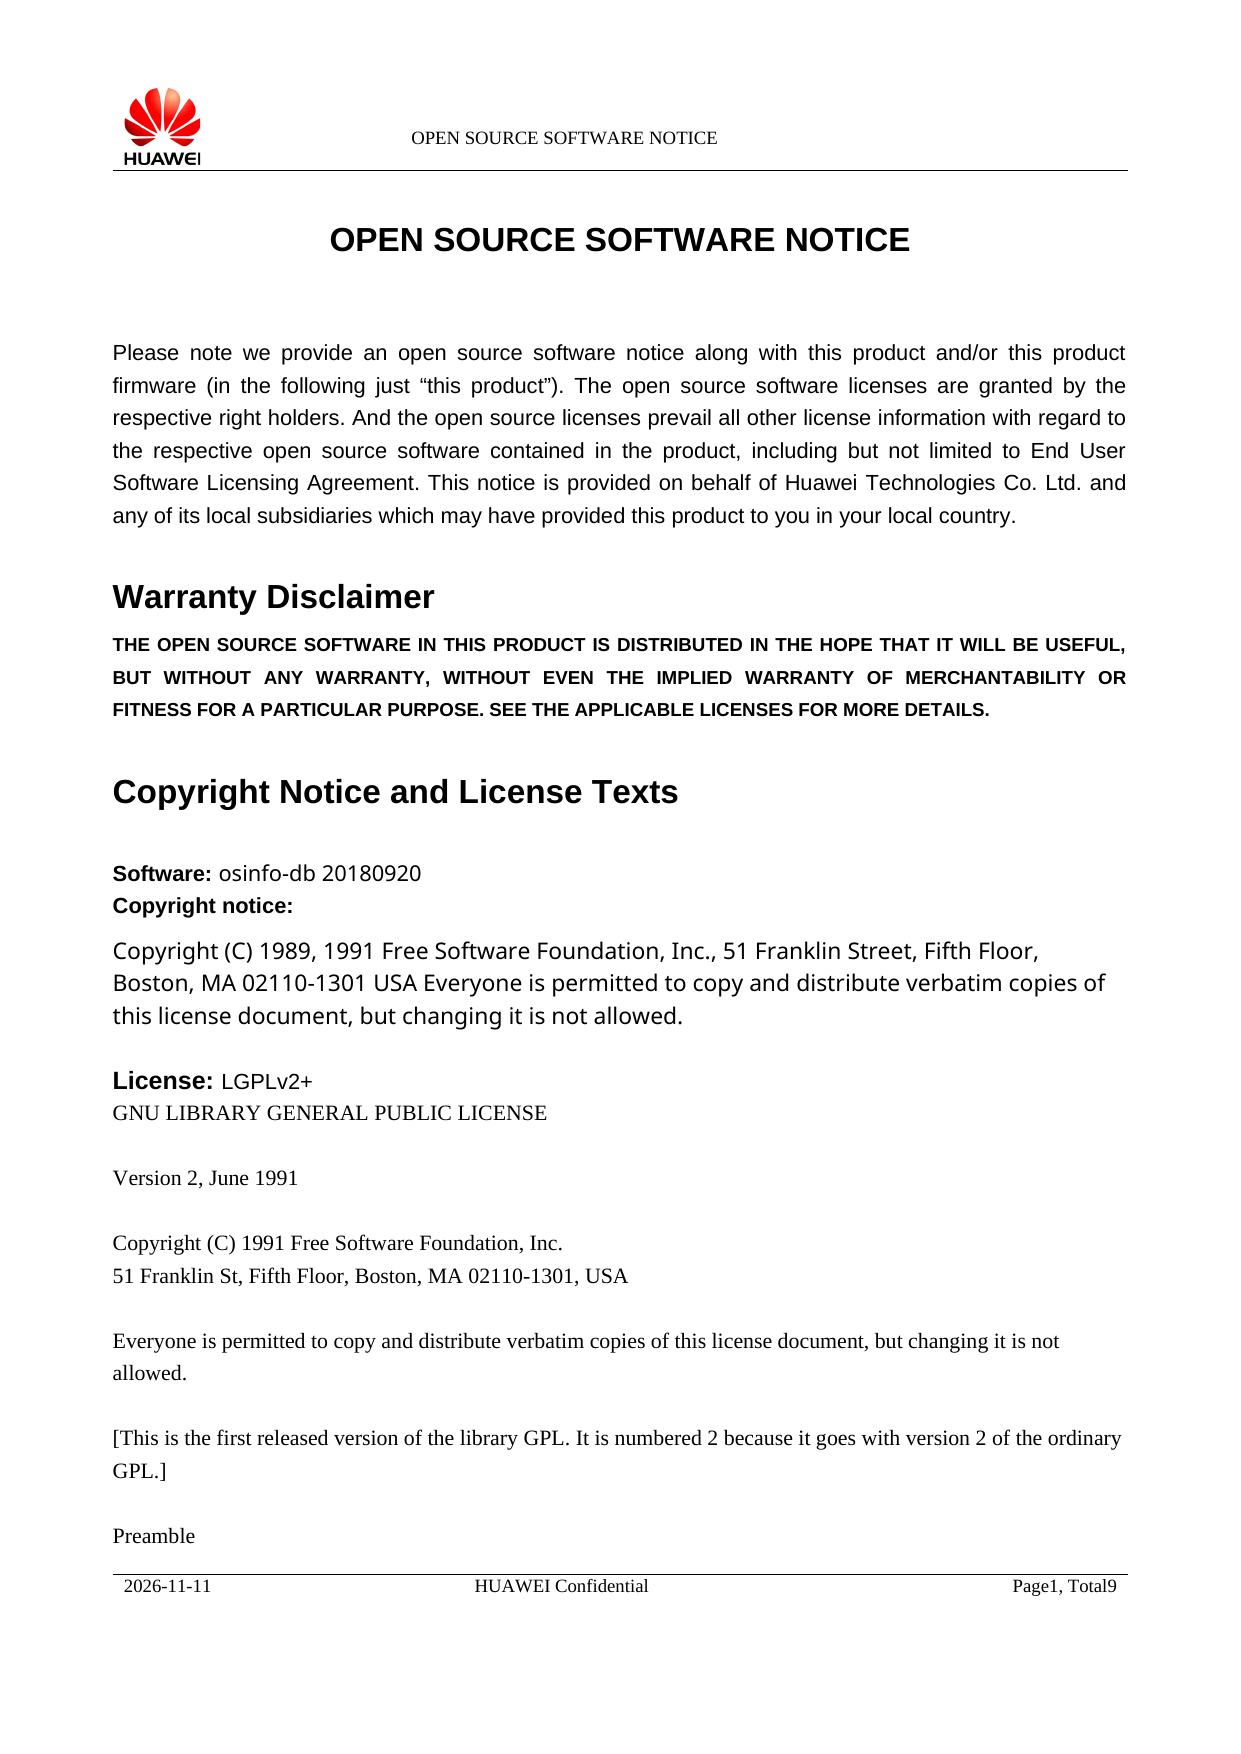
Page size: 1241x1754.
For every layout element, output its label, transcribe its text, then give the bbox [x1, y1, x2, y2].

title Software: osinfo-db 20180920 [112, 856, 1128, 889]
text Copyright Notice and License Texts [112, 759, 1128, 824]
text Warranty Disclaimer [112, 564, 1128, 629]
text Copyright notice: [112, 889, 1128, 921]
text Please note we provide an open source software notice along with this product and/or this product firmware (in the following just “this product”). The open source software licenses are granted by the respective right holders. And the open source licenses prevail all other license information with regard to the respective open source software contained in the product, including but not limited to End User Software Licensing Agreement. This notice is provided on behalf of Huawei Technologies Co. Ltd. and any of its local subsidiaries which may have provided this product to you in your local country. [112, 336, 1128, 531]
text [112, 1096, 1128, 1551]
picture [124, 88, 201, 165]
text OPEN SOURCE SOFTWARE NOTICE [112, 206, 1128, 271]
text The open source software in this product is distributed in the hope that it will be useful, but WITHOUT ANY WARRANTY, without even the implied warranty of MERCHANTABILITY or FITNESS FOR A PARTICULAR PURPOSE. See the applicable licenses for more details. [112, 629, 1128, 726]
text Copyright (C) 1989, 1991 Free Software Foundation, Inc., 51 Franklin Street, Fifth Floor, Boston, MA 02110-1301 USA Everyone is permitted to copy and distribute verbatim copies of this license document, but changing it is not allowed. [112, 934, 1128, 1064]
text License: LGPLv2+ [112, 1064, 1128, 1096]
